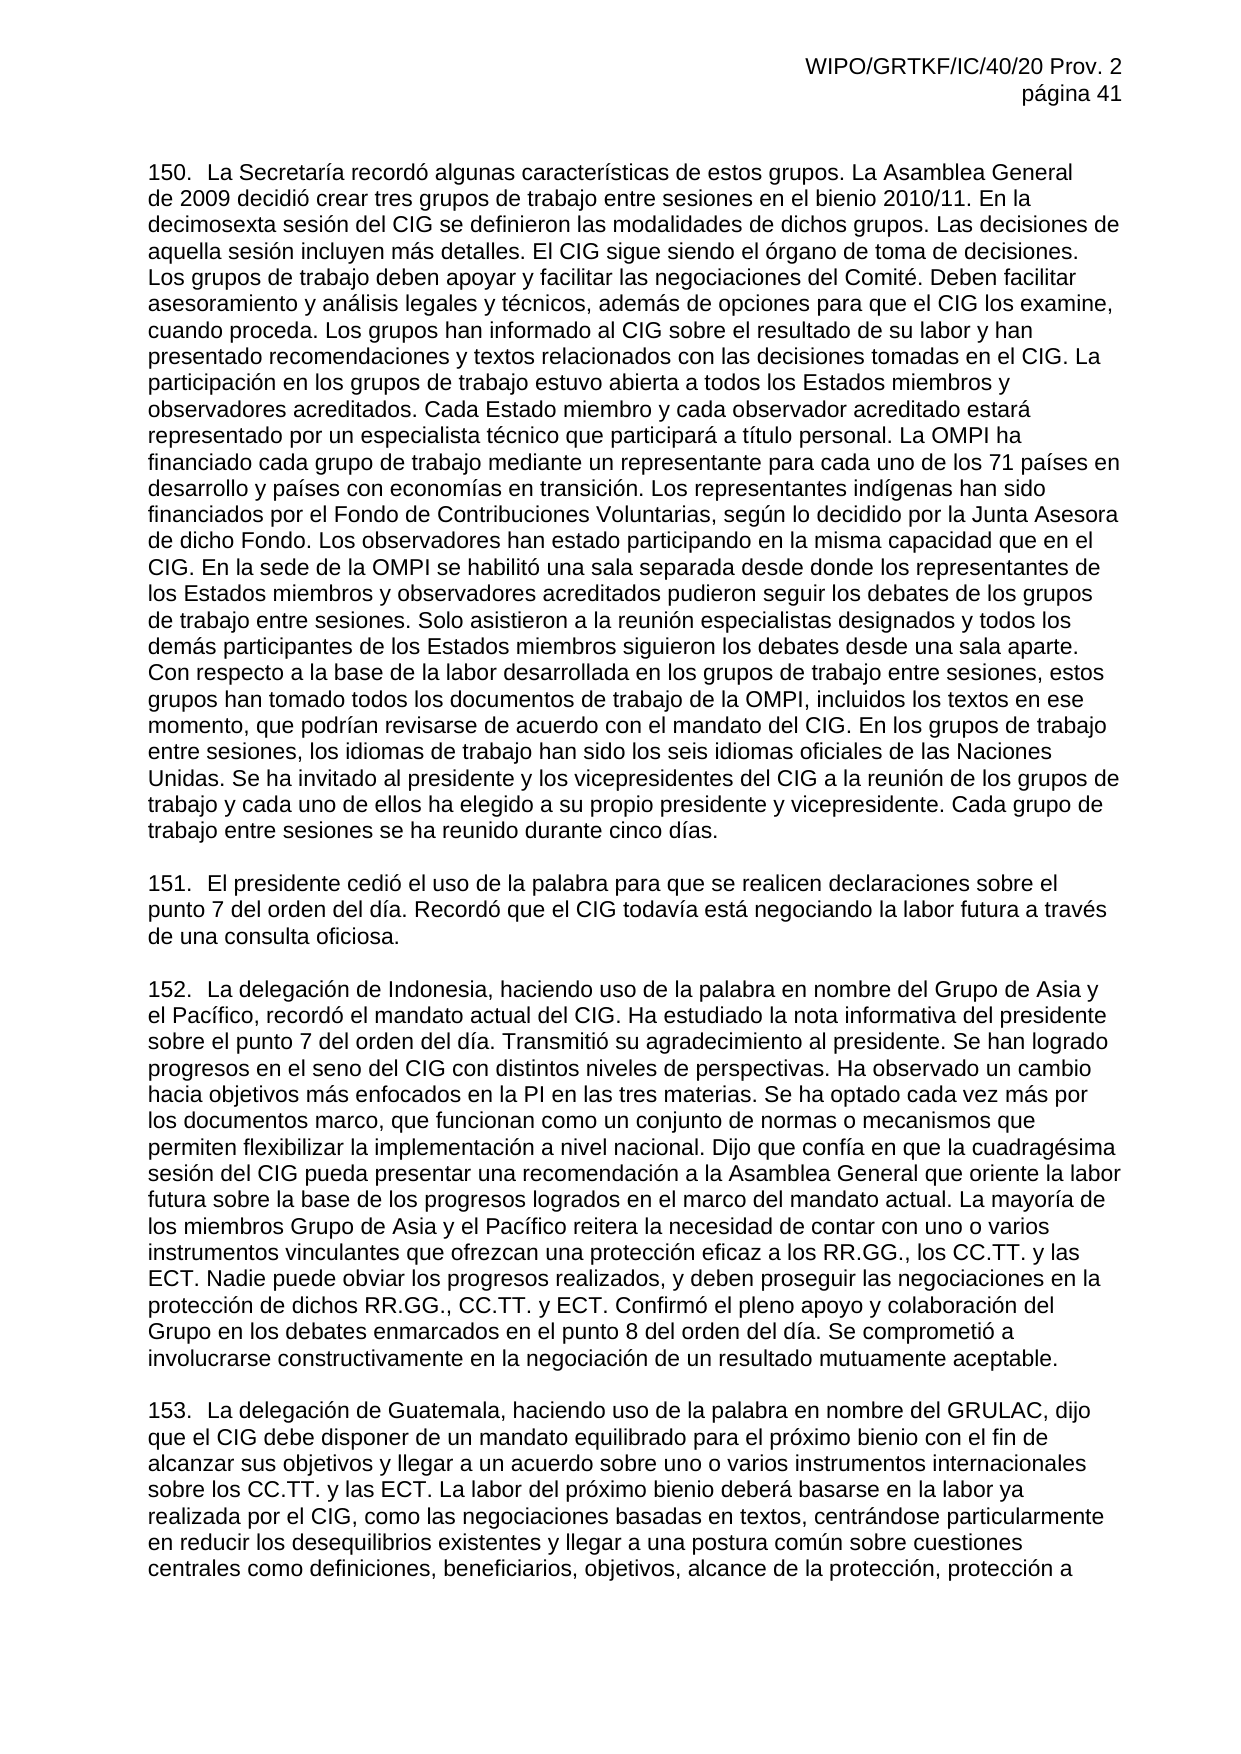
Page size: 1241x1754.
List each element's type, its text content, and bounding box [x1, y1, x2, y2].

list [148, 1397, 1122, 1582]
list La Secretaría recordó algunas características de estos grupos. La Asamblea General de 2009 decidió crear tres grupos de trabajo entre sesiones en el bienio 2010/11. En la decimosexta sesión del CIG se definieron las modalidades de dichos grupos. Las decisiones de aquella sesión incluyen más detalles. El CIG sigue siendo el órgano de toma de decisiones. Los grupos de trabajo deben apoyar y facilitar las negociaciones del Comité. Deben facilitar asesoramiento y análisis legales y técnicos, además de opciones para que el CIG los examine, cuando proceda. Los grupos han informado al CIG sobre el resultado de su labor y han presentado recomendaciones y textos relacionados con las decisiones tomadas en el CIG. La participación en los grupos de trabajo estuvo abierta a todos los Estados miembros y observadores acreditados. Cada Estado miembro y cada observador acreditado estará representado por un especialista técnico que participará a título personal. La OMPI ha financiado cada grupo de trabajo mediante un representante para cada uno de los 71 países en desarrollo y países con economías en transición. Los representantes indígenas han sido financiados por el Fondo de Contribuciones Voluntarias, según lo decidido por la Junta Asesora de dicho Fondo. Los observadores han estado participando en la misma capacidad que en el CIG. En la sede de la OMPI se habilitó una sala separada desde donde los representantes de los Estados miembros y observadores acreditados pudieron seguir los debates de los grupos de trabajo entre sesiones. Solo asistieron a la reunión especialistas designados y todos los demás participantes de los Estados miembros siguieron los debates desde una sala aparte. Con respecto a la base de la labor desarrollada en los grupos de trabajo entre sesiones, estos grupos han tomado todos los documentos de trabajo de la OMPI, incluidos los textos en ese momento, que podrían revisarse de acuerdo con el mandato del CIG. En los grupos de trabajo entre sesiones, los idiomas de trabajo han sido los seis idiomas oficiales de las Naciones Unidas. Se ha invitado al presidente y los vicepresidentes del CIG a la reunión de los grupos de trabajo y cada uno de ellos ha elegido a su propio presidente y vicepresidente. Cada grupo de trabajo entre sesiones se ha reunido durante cinco días. [148, 158, 1122, 844]
list La delegación de Indonesia, haciendo uso de la palabra en nombre del Grupo de Asia y el Pacífico, recordó el mandato actual del CIG. Ha estudiado la nota informativa del presidente sobre el punto 7 del orden del día. Transmitió su agradecimiento al presidente. Se han logrado progresos en el seno del CIG con distintos niveles de perspectivas. Ha observado un cambio hacia objetivos más enfocados en la PI en las tres materias. Se ha optado cada vez más por los documentos marco, que funcionan como un conjunto de normas o mecanismos que permiten flexibilizar la implementación a nivel nacional. Dijo que confía en que la cuadragésima sesión del CIG pueda presentar una recomendación a la Asamblea General que oriente la labor futura sobre la base de los progresos logrados en el marco del mandato actual. La mayoría de los miembros Grupo de Asia y el Pacífico reitera la necesidad de contar con uno o varios instrumentos vinculantes que ofrezcan una protección eficaz a los RR.GG., los CC.TT. y las ECT. Nadie puede obviar los progresos realizados, y deben proseguir las negociaciones en la protección de dichos RR.GG., CC.TT. y ECT. Confirmó el pleno apoyo y colaboración del Grupo en los debates enmarcados en el punto 8 del orden del día. Se comprometió a involucrarse constructivamente en la negociación de un resultado mutuamente aceptable. [148, 976, 1122, 1371]
list El presidente cedió el uso de la palabra para que se realicen declaraciones sobre el punto 7 del orden del día. Recordó que el CIG todavía está negociando la labor futura a través de una consulta oficiosa. [148, 870, 1122, 949]
